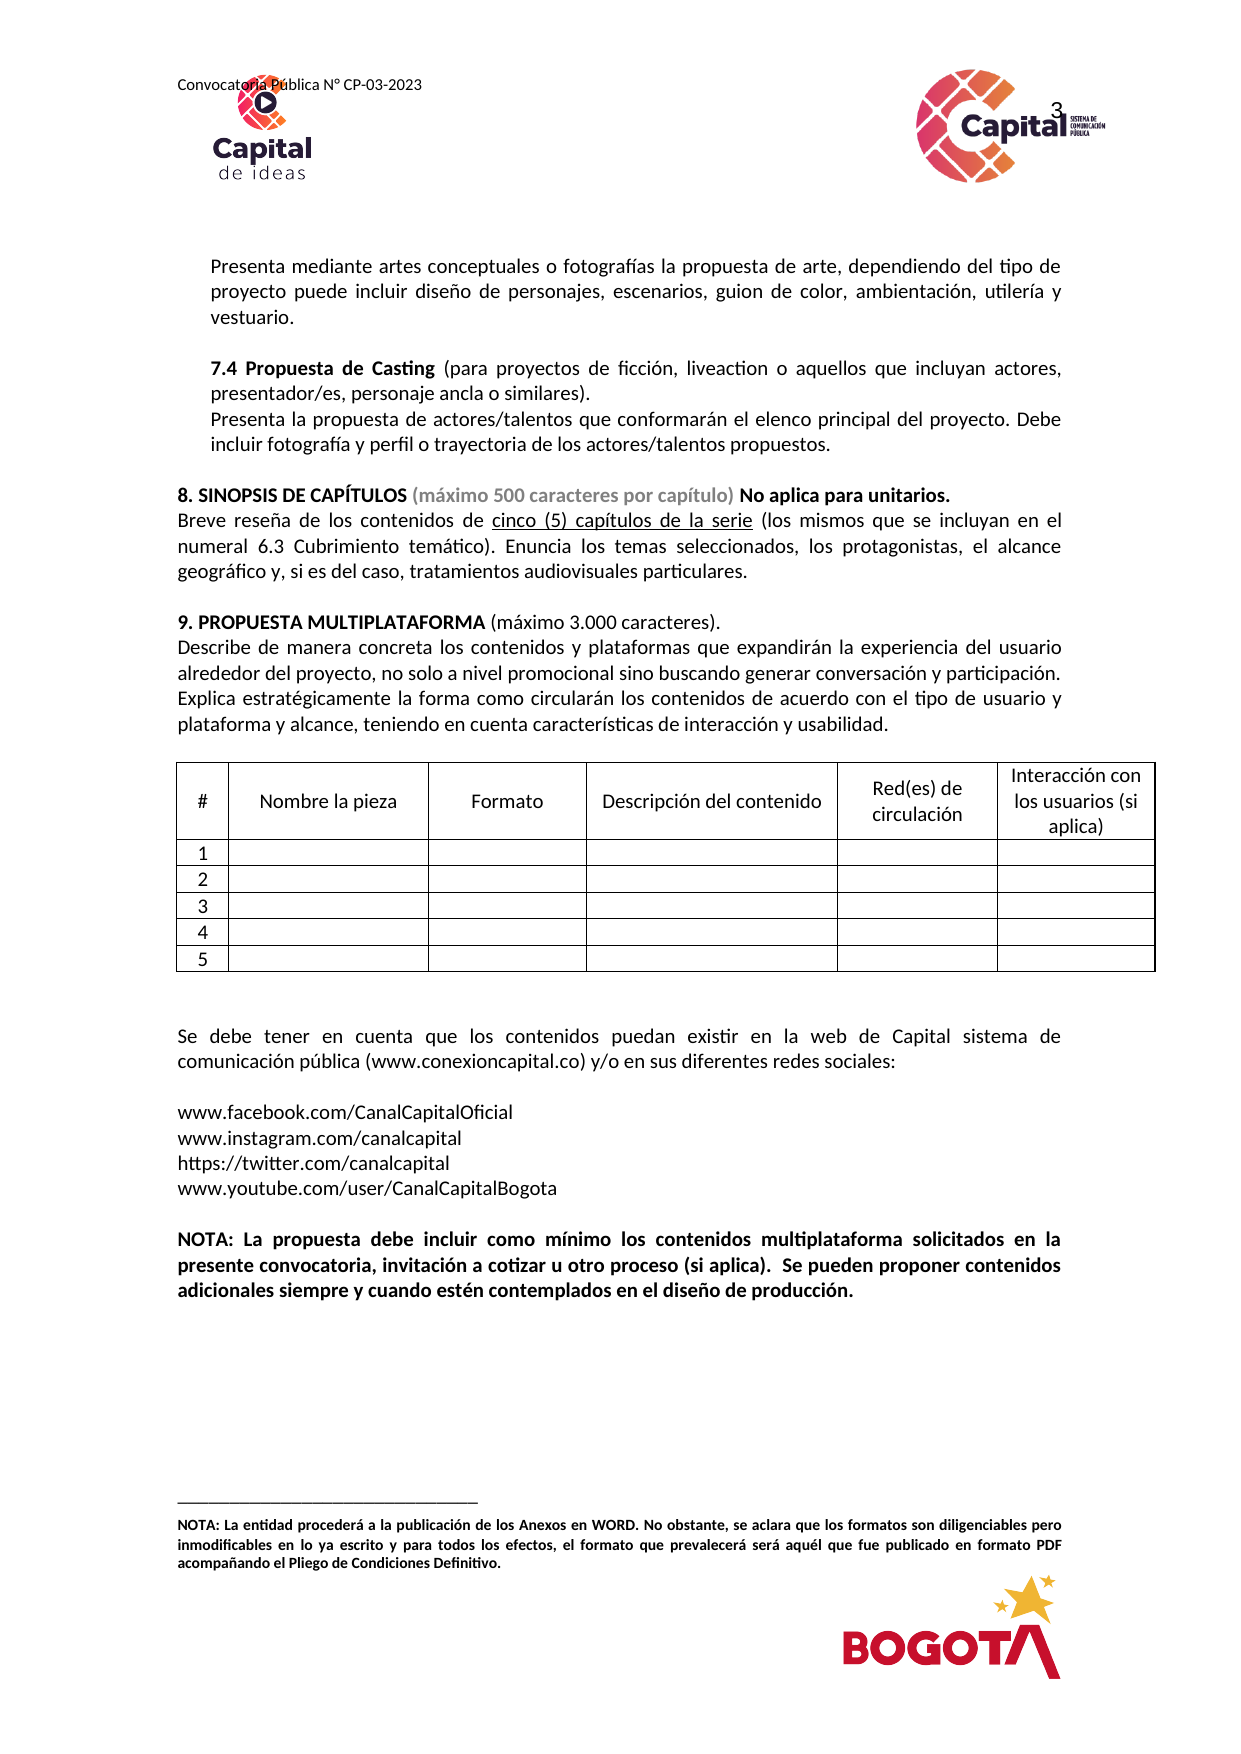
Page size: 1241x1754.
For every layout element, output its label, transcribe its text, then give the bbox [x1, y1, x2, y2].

table_cell [587, 946, 837, 971]
table_cell [229, 893, 428, 918]
table_header # [177, 763, 228, 839]
table_cell 4 [177, 919, 228, 945]
table_cell [429, 866, 586, 892]
text www.facebook.com/CanalCapitalOficial [177, 1099, 1063, 1125]
picture [840, 1572, 1064, 1681]
table_cell [429, 840, 586, 865]
table_header Formato [429, 763, 586, 839]
table_cell [838, 840, 997, 865]
table_cell [998, 893, 1154, 918]
text Se debe tener en cuenta que los contenidos puedan existir en la web de Capital sistema de comunicación pública (www.conexioncapital.co) y/o en sus diferentes redes sociales: [177, 1023, 1063, 1074]
text NOTA: La propuesta debe incluir como mínimo los contenidos multiplataforma solicitados en la presente convocatoria, invitación a cotizar u otro proceso (si aplica). Se pueden proponer contenidos adicionales siempre y cuando estén contemplados en el diseño de producción. [177, 1226, 1063, 1303]
table_header Descripción del contenido [587, 763, 837, 839]
text 9. PROPUESTA MULTIPLATAFORMA (máximo 3.000 caracteres). [177, 609, 1063, 634]
text 8. SINOPSIS DE CAPÍTULOS (máximo 500 caracteres por capítulo) No aplica para unitarios. [177, 482, 1063, 507]
table_header Interacción con los usuarios (si aplica) [998, 763, 1154, 839]
text Breve reseña de los contenidos de cinco (5) capítulos de la serie (los mismos que se incluyan en el numeral 6.3 Cubrimiento temático). Enuncia los temas seleccionados, los protagonistas, el alcance geográfico y, si es del caso, tratamientos audiovisuales particulares. [177, 507, 1063, 584]
table_cell [838, 893, 997, 918]
table_cell [429, 893, 586, 918]
text www.youtube.com/user/CanalCapitalBogota [177, 1176, 1063, 1201]
table_cell [838, 946, 997, 971]
text https://twitter.com/canalcapital [177, 1150, 1063, 1176]
table_header Nombre la pieza [229, 763, 428, 839]
text 7.4 Propuesta de Casting (para proyectos de ficción, liveaction o aquellos que incluyan actores, presentador/es, personaje ancla o similares). [210, 355, 1063, 406]
text Presenta mediante artes conceptuales o fotografías la propuesta de arte, dependiendo del tipo de proyecto puede incluir diseño de personajes, escenarios, guion de color, ambientación, utilería y vestuario. [210, 253, 1063, 329]
table_cell [998, 946, 1154, 971]
table_cell [998, 866, 1154, 892]
table_cell [998, 840, 1154, 865]
text www.instagram.com/canalcapital [177, 1125, 1063, 1150]
table_cell [587, 919, 837, 945]
text Describe de manera concreta los contenidos y plataformas que expandirán la experiencia del usuario alrededor del proyecto, no solo a nivel promocional sino buscando generar conversación y participación. Explica estratégicamente la forma como circularán los contenidos de acuerdo con el tipo de usuario y plataforma y alcance, teniendo en cuenta características de interacción y usabilidad. [177, 634, 1063, 736]
table_cell [838, 919, 997, 945]
picture [177, 45, 347, 214]
picture [885, 56, 1118, 202]
table_cell [429, 919, 586, 945]
table_cell [229, 866, 428, 892]
text _____________________________ [177, 1482, 1063, 1507]
table_cell [429, 946, 586, 971]
table_cell [998, 919, 1154, 945]
table_cell [587, 866, 837, 892]
table_cell 2 [177, 866, 228, 892]
table_cell 1 [177, 840, 228, 865]
table_cell 3 [177, 893, 228, 918]
table_cell [229, 946, 428, 971]
table_header Red(es) de circulación [838, 763, 997, 839]
table_cell [229, 919, 428, 945]
table_cell [229, 840, 428, 865]
table_cell [838, 866, 997, 892]
table_cell [587, 840, 837, 865]
text Presenta la propuesta de actores/talentos que conformarán el elenco principal del proyecto. Debe incluir fotografía y perfil o trayectoria de los actores/talentos propuestos. [210, 406, 1063, 457]
table_cell [587, 893, 837, 918]
table_cell 5 [177, 946, 228, 971]
